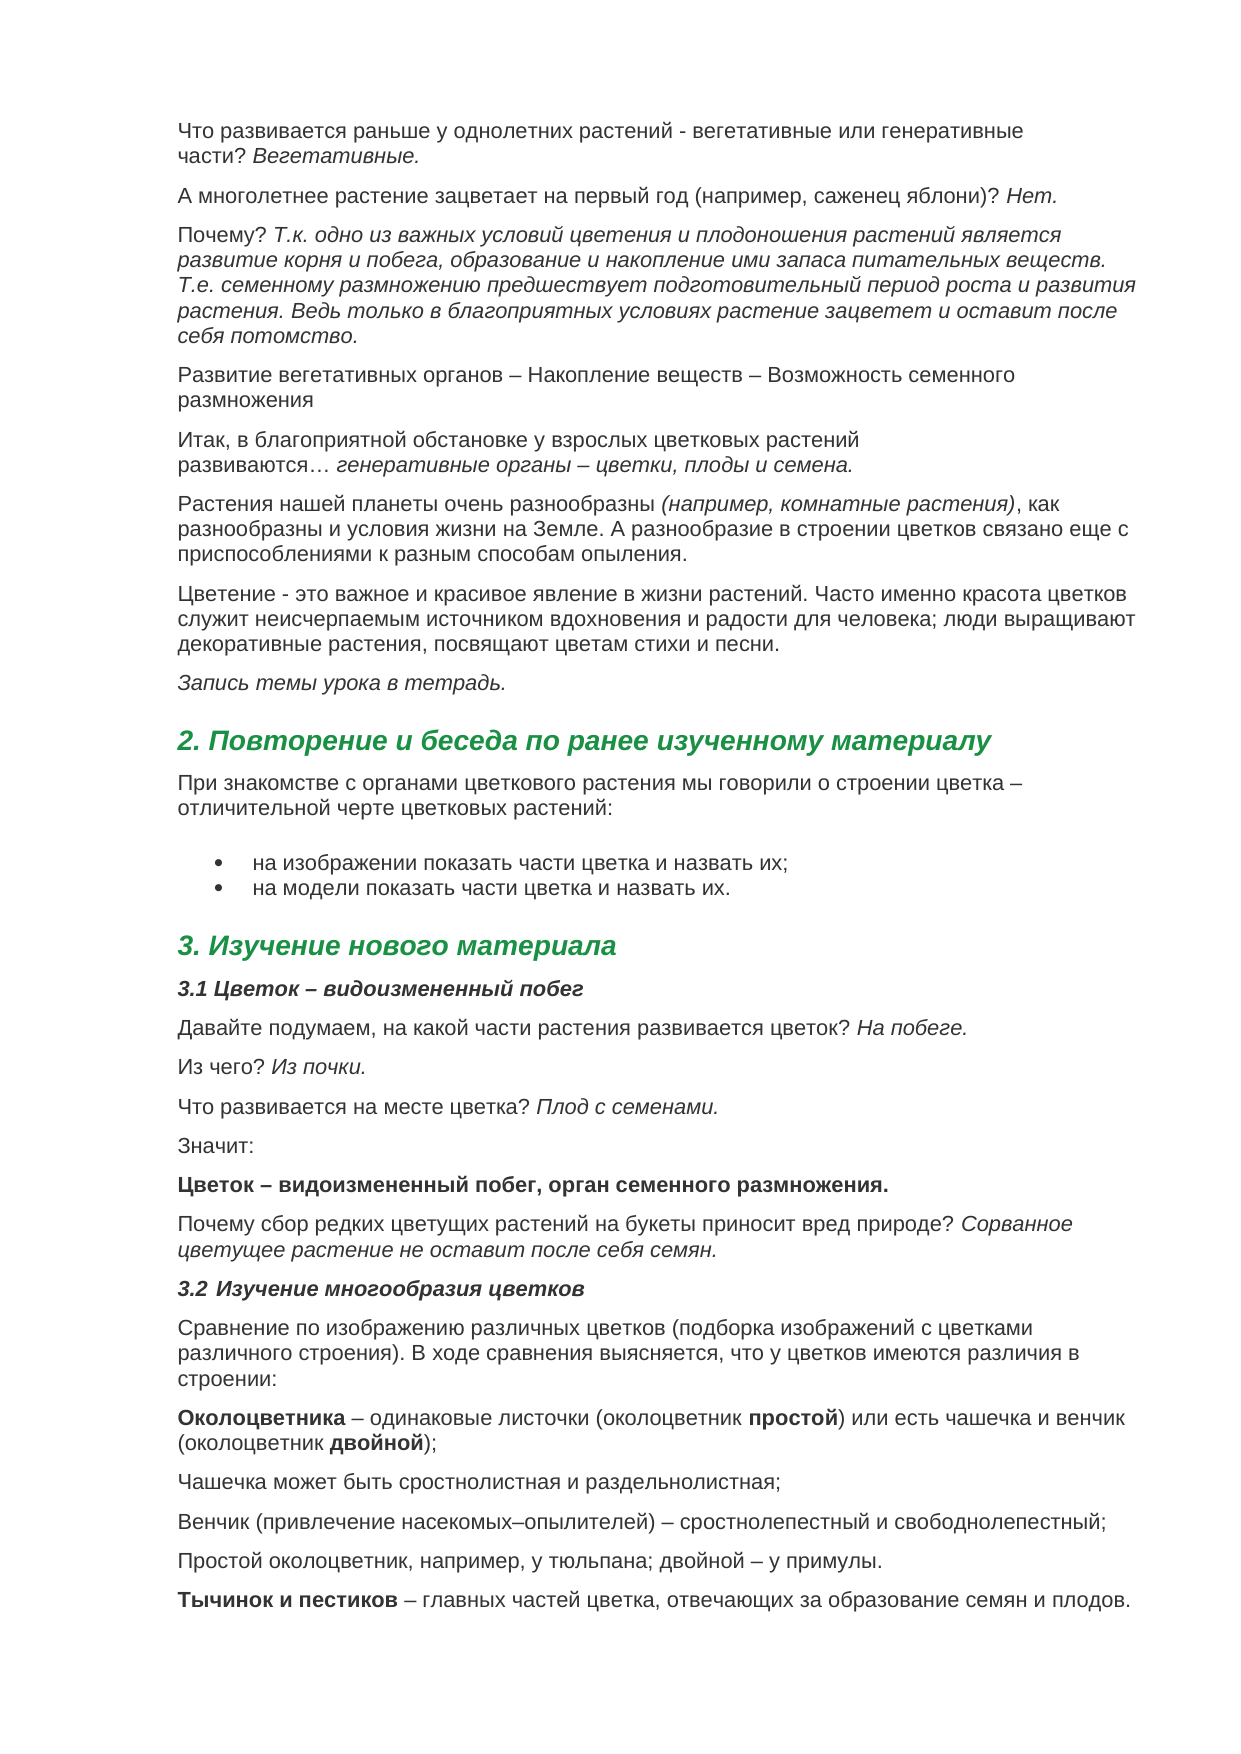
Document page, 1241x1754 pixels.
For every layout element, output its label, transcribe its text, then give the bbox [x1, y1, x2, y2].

text Тычинок и пестиков – главных частей цветка, отвечающих за образование семян и плодов. [177, 1587, 1152, 1612]
text Сравнение по изображению различных цветков (подборка изображений с цветками различного строения). В ходе сравнения выясняется, что у цветков имеются различия в строении: [177, 1315, 1152, 1391]
text Итак, в благоприятной обстановке у взрослых цветковых растений развиваются… генеративные органы – цветки, плоды и семена. [177, 426, 1152, 477]
text 3.1 Цветок – видоизмененный побег [177, 976, 1152, 1001]
text Цветение - это важное и красивое явление в жизни растений. Часто именно красота цветков служит неисчерпаемым источником вдохновения и радости для человека; люди выращивают декоративные растения, посвящают цветам стихи и песни. [177, 581, 1152, 656]
text Простой околоцветник, например, у тюльпана; двойной – у примулы. [177, 1548, 1152, 1573]
text Почему сбор редких цветущих растений на букеты приносит вред природе? Сорванное цветущее растение не оставит после себя семян. [177, 1211, 1152, 1262]
text Что развивается раньше у однолетних растений - вегетативные или генеративные части? Вегетативные. [177, 118, 1152, 168]
text А многолетнее растение зацветает на первый год (например, саженец яблони)? Нет. [177, 183, 1152, 208]
text Почему? Т.к. одно из важных условий цветения и плодоношения растений является развитие корня и побега, образование и накопление ими запаса питательных веществ. Т.е. семенному размножению предшествует подготовительный период роста и развития растения. Ведь только в благоприятных условиях растение зацветет и оставит после себя потомство. [177, 222, 1152, 348]
text При знакомстве с органами цветкового растения мы говорили о строении цветка – отличительной черте цветковых растений: [177, 770, 1152, 821]
text 3.2 Изучение многообразия цветков [177, 1276, 1152, 1301]
text Цветок – видоизмененный побег, орган семенного размножения. [177, 1172, 1152, 1197]
text 2. Повторение и беседа по ранее изученному материалу [177, 724, 1152, 756]
text Значит: [177, 1133, 1152, 1158]
text Развитие вегетативных органов – Накопление веществ – Возможность семенного размножения [177, 362, 1152, 412]
text Что развивается на месте цветка? Плод с семенами. [177, 1093, 1152, 1119]
list на изображении показать части цветка и назвать их; [215, 850, 1152, 875]
text Давайте подумаем, на какой части растения развивается цветок? На побеге. [177, 1015, 1152, 1040]
text Растения нашей планеты очень разнообразны (например, комнатные растения), как разнообразны и условия жизни на Земле. А разнообразие в строении цветков связано еще с приспособлениями к разным способам опыления. [177, 491, 1152, 567]
text Околоцветника – одинаковые листочки (околоцветник простой) или есть чашечка и венчик (околоцветник двойной); [177, 1405, 1152, 1455]
text Венчик (привлечение насекомых–опылителей) – сростнолепестный и свободнолепестный; [177, 1508, 1152, 1534]
list на модели показать части цветка и назвать их. [215, 875, 1152, 900]
text 3. Изучение нового материала [177, 929, 1152, 962]
text Из чего? Из почки. [177, 1054, 1152, 1079]
text Запись темы урока в тетрадь. [177, 670, 1152, 696]
text Чашечка может быть сростнолистная и раздельнолистная; [177, 1469, 1152, 1494]
